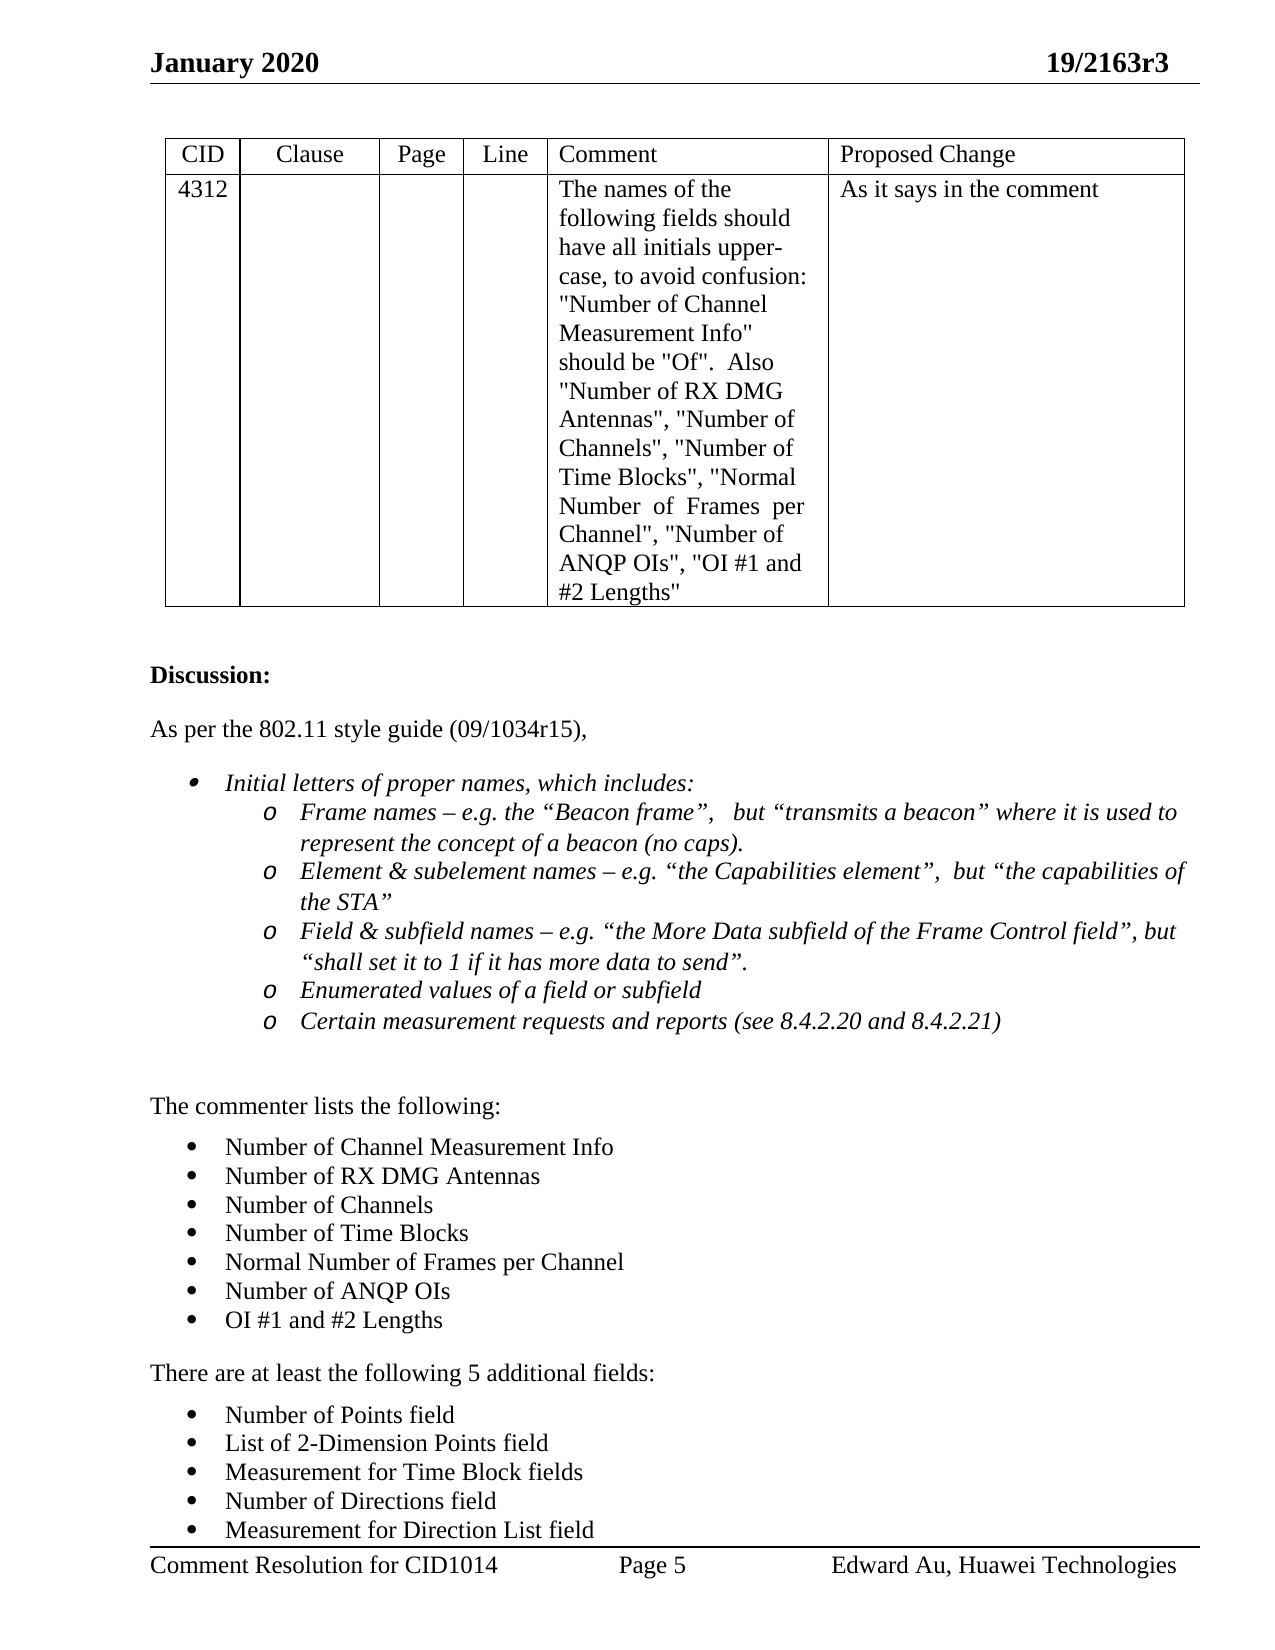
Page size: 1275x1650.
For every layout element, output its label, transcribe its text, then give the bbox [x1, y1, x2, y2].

list Element & subelement names – e.g. “the Capabilities element”, but “the capabilities of the STA” [262, 856, 1200, 916]
list Field & subfield names – e.g. “the More Data subfield of the Frame Control field”, but “shall set it to 1 if it has more data to send”. [262, 916, 1200, 976]
list Measurement for Direction List field [187, 1515, 1200, 1543]
list Number of Points field [187, 1400, 1200, 1428]
table_cell The names of the following fields should have all initials upper-case, to avoid confusion: "Number of Channel Measurement Info" should be "Of". Also "Number of RX DMG Antennas", "Number of Channels", "Number of Time Blocks", "Normal Number of Frames per Channel", "Number of ANQP OIs", "OI #1 and #2 Lengths" [548, 175, 828, 606]
table_header Proposed Change [829, 139, 1184, 173]
table_header Comment [548, 139, 828, 173]
list Number of Channel Measurement Info [187, 1132, 1200, 1161]
table_header CID [166, 139, 239, 173]
table_cell As it says in the comment [829, 175, 1184, 606]
list Measurement for Time Block fields [187, 1457, 1200, 1486]
list Initial letters of proper names, which includes: [187, 768, 1200, 797]
list Number of ANQP OIs [187, 1276, 1200, 1305]
list Certain measurement requests and reports (see 8.4.2.20 and 8.4.2.21) [262, 1006, 1200, 1037]
text As per the 802.11 style guide (09/1034r15), [150, 714, 1200, 743]
table_header Clause [241, 139, 379, 173]
list Frame names – e.g. the “Beacon frame”, but “transmits a beacon” where it is used to represent the concept of a beacon (no caps). [262, 797, 1200, 856]
list OI #1 and #2 Lengths [187, 1305, 1200, 1333]
table_cell [380, 175, 463, 606]
table_cell [464, 175, 547, 606]
list Enumerated values of a field or subfield [262, 976, 1200, 1006]
table_header Page [380, 139, 463, 173]
text There are at least the following 5 additional fields: [150, 1358, 1200, 1387]
table_cell 4312 [166, 175, 239, 606]
text Discussion: [150, 661, 1200, 689]
table_header Line [464, 139, 547, 173]
list Normal Number of Frames per Channel [187, 1247, 1200, 1276]
list Number of Time Blocks [187, 1218, 1200, 1247]
list Number of Directions field [187, 1486, 1200, 1515]
list Number of Channels [187, 1190, 1200, 1218]
table_cell [241, 175, 379, 606]
list List of 2-Dimension Points field [187, 1428, 1200, 1457]
list Number of RX DMG Antennas [187, 1161, 1200, 1190]
text The commenter lists the following: [150, 1091, 1200, 1120]
